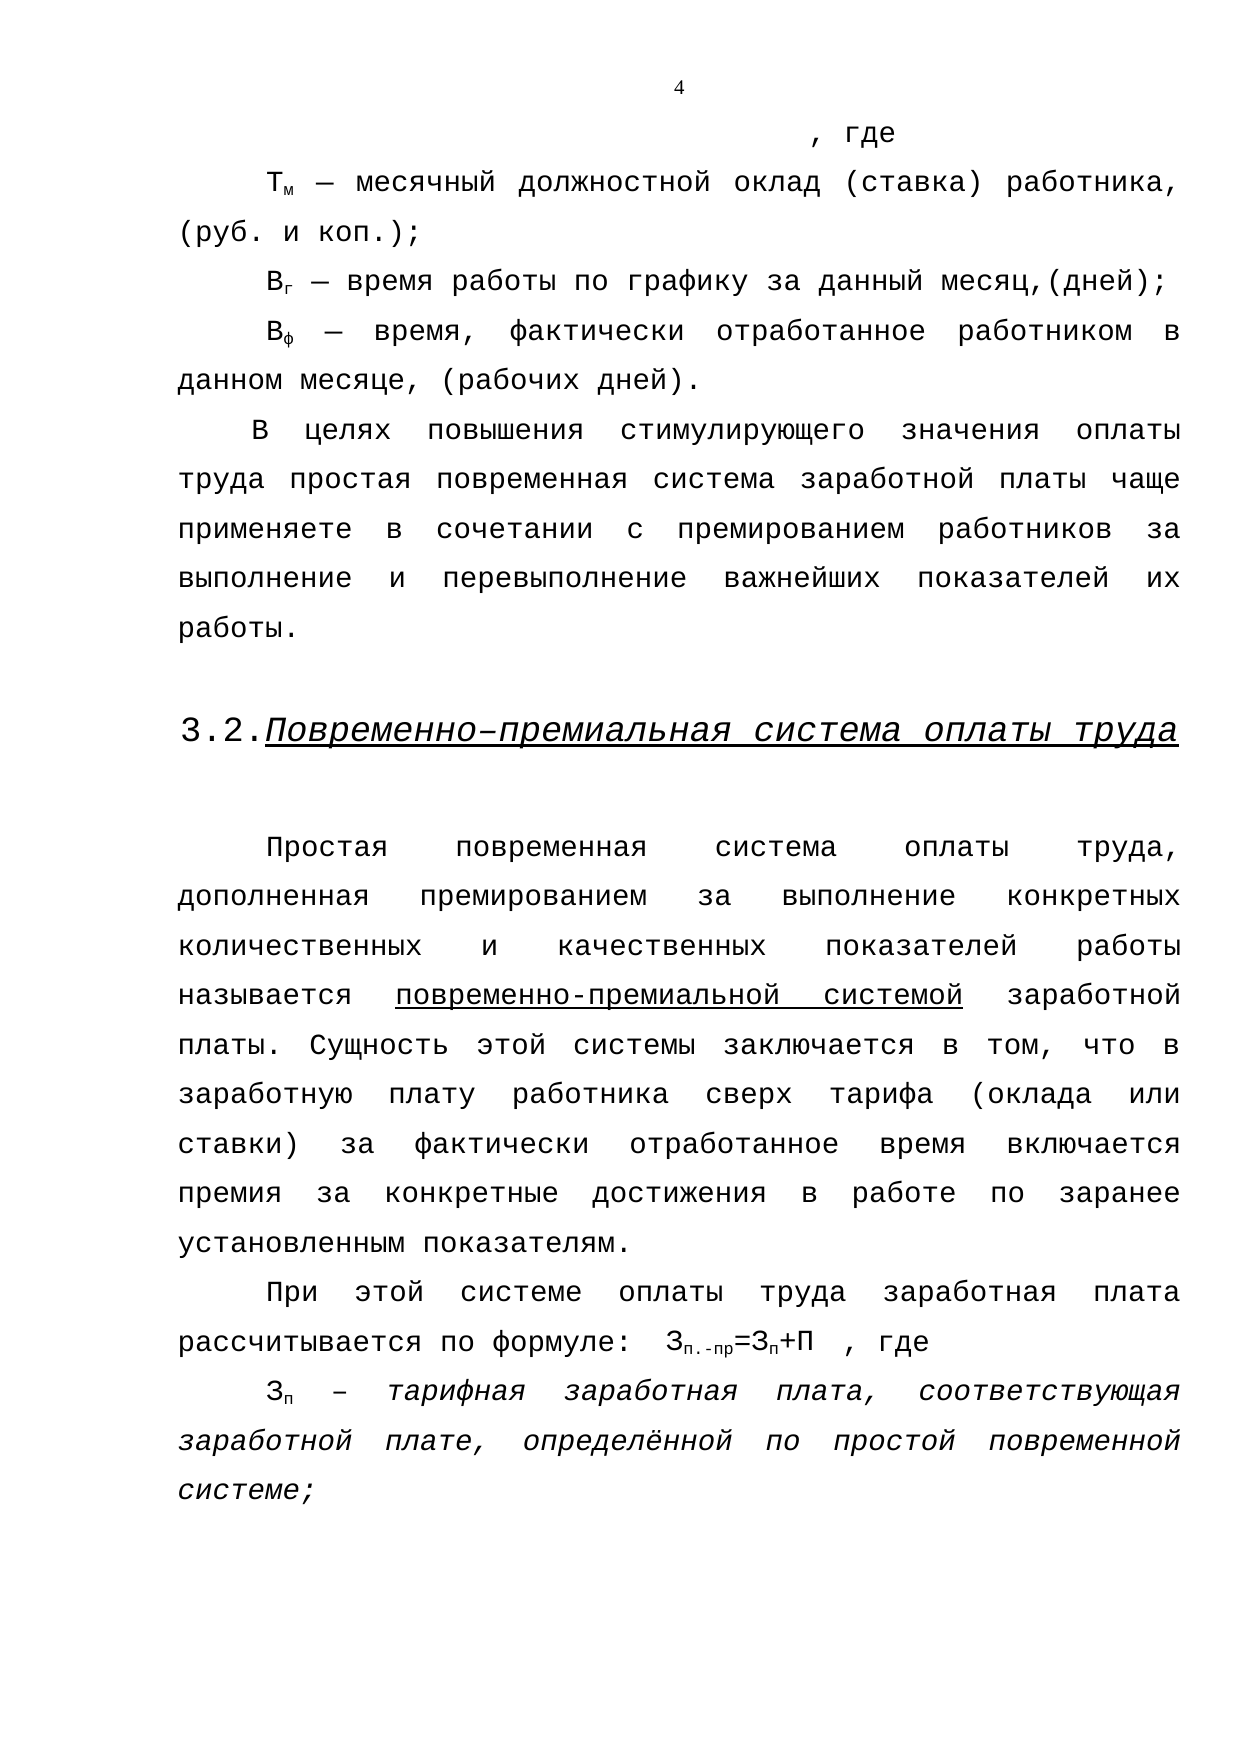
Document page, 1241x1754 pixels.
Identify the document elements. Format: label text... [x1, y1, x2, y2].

text , где [177, 118, 1181, 151]
text В целях повышения стимулирующего значения оплаты труда простая повременная система заработной платы чаще применяете в сочетании с премированием работников за выполнение и перевыполнение важнейших показателей их работы. [177, 415, 1181, 646]
text 3.2.Повременно–премиальная система оплаты труда [177, 712, 1181, 752]
text Тм — месячный должностной оклад (ставка) работника, (руб. и коп.); [177, 168, 1181, 250]
text При этой системе оплаты труда заработная плата рассчитывается по формуле: , где [177, 1277, 1181, 1360]
text Вг — время работы по графику за данный месяц,(дней); [177, 267, 1181, 299]
text Зп – тарифная заработная плата, соответствующая заработной плате, определённой по простой повременной системе; [177, 1376, 1181, 1508]
text Вф — время, фактически отработанное работником в данном месяце, (рабочих дней). [177, 316, 1181, 398]
text Простая повременная система оплаты труда, дополненная премированием за выполнение конкретных количественных и качественных показателей работы называется повременно-премиальной системой заработной платы. Сущность этой системы заключается в том, что в заработную плату работника сверх тарифа (оклада или ставки) за фактически отработанное время включается премия за конкретные достижения в работе по заранее установленным показателям. [177, 832, 1181, 1261]
